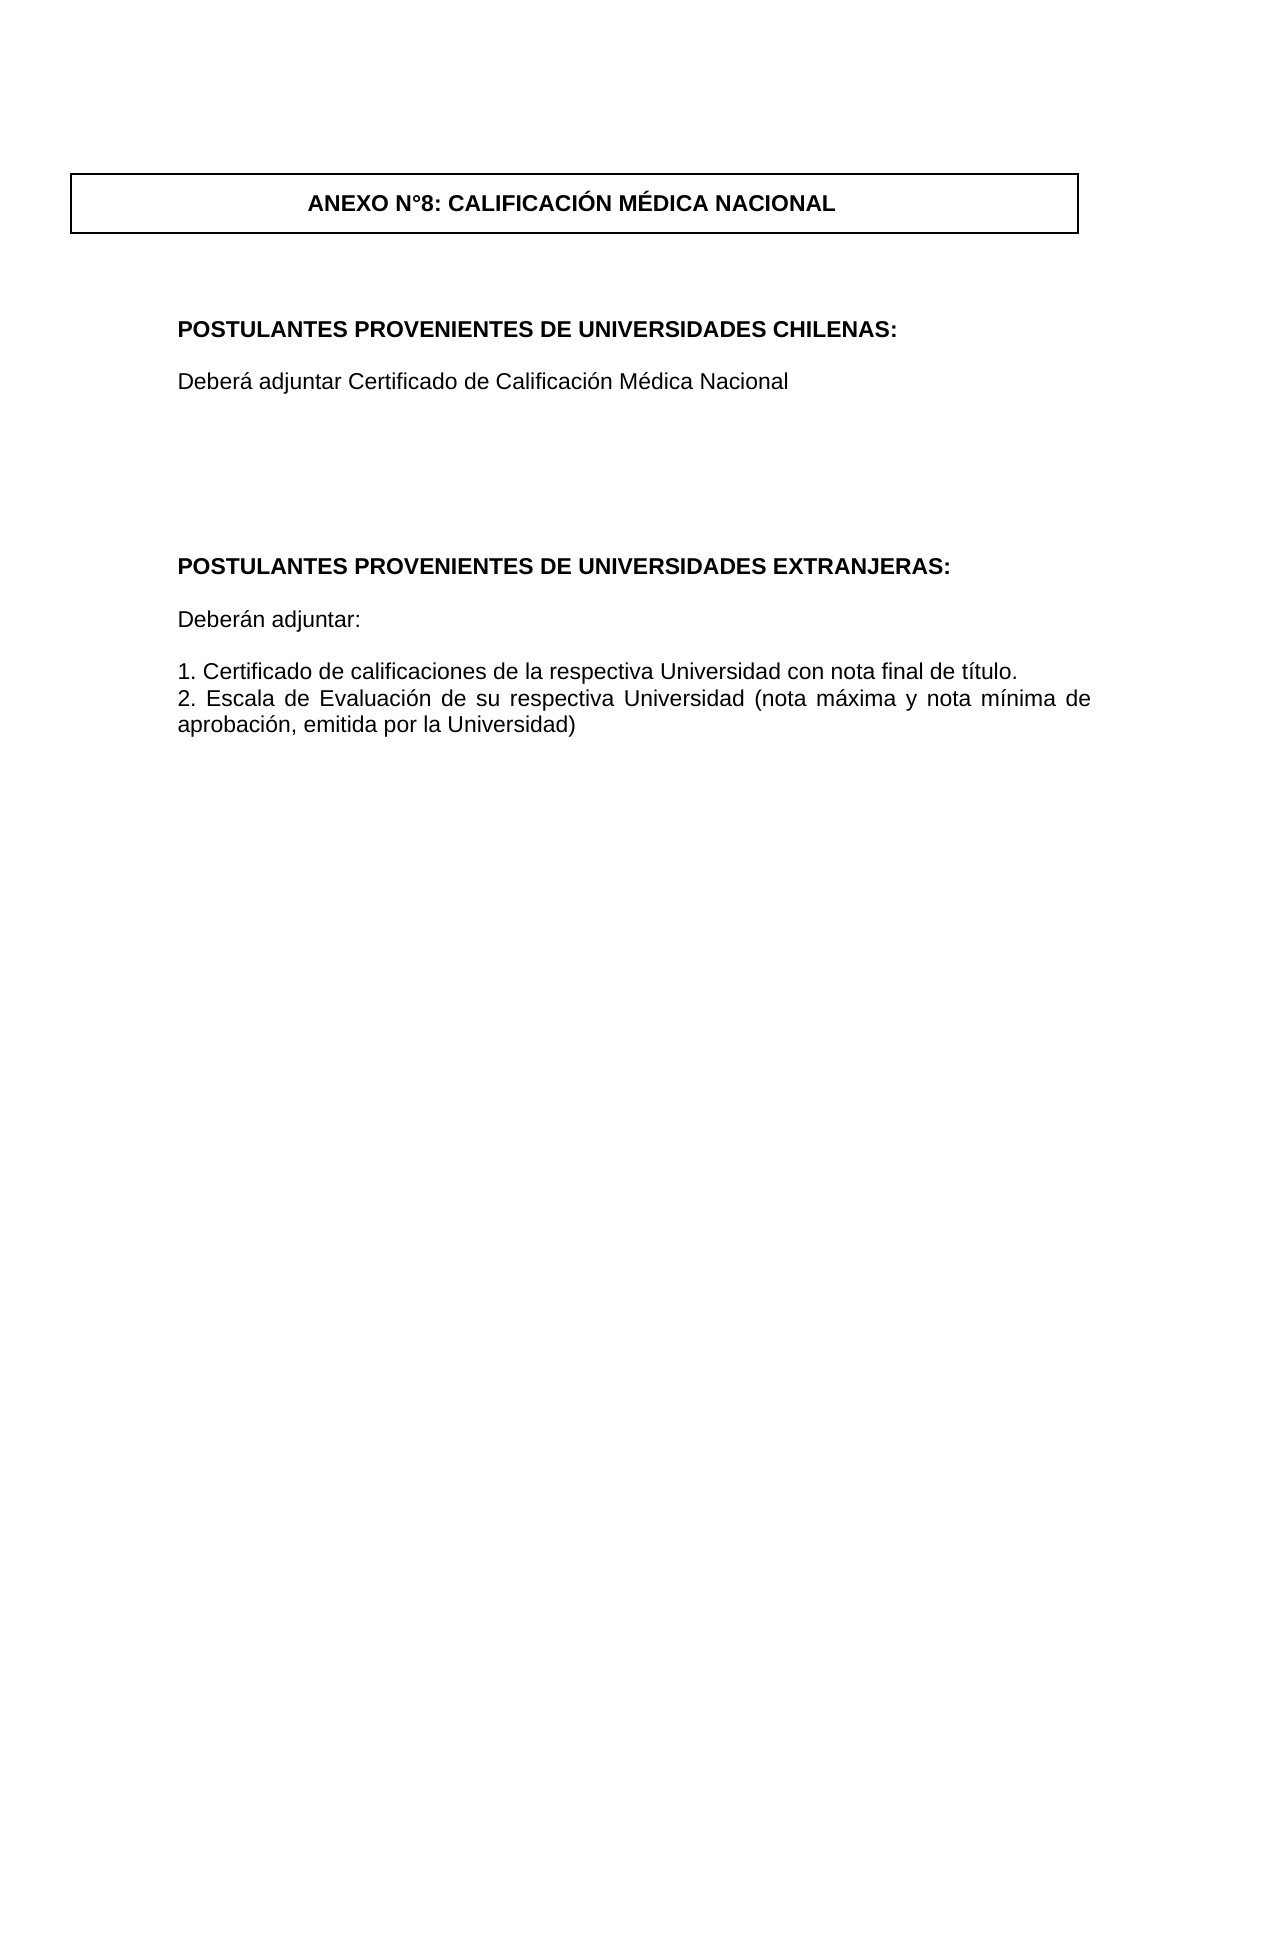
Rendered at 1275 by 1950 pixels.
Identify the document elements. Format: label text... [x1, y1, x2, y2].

text POSTULANTES PROVENIENTES DE UNIVERSIDADES EXTRANJERAS: [177, 553, 1093, 579]
text 1. Certificado de calificaciones de la respectiva Universidad con nota final de título. [177, 658, 1093, 684]
text 2. Escala de Evaluación de su respectiva Universidad (nota máxima y nota mínima de aprobación, emitida por la Universidad) [177, 684, 1093, 737]
text Deberá adjuntar Certificado de Calificación Médica Nacional [177, 368, 1093, 395]
text Deberán adjuntar: [177, 606, 1093, 632]
text POSTULANTES PROVENIENTES DE UNIVERSIDADES CHILENAS: [177, 316, 1093, 342]
